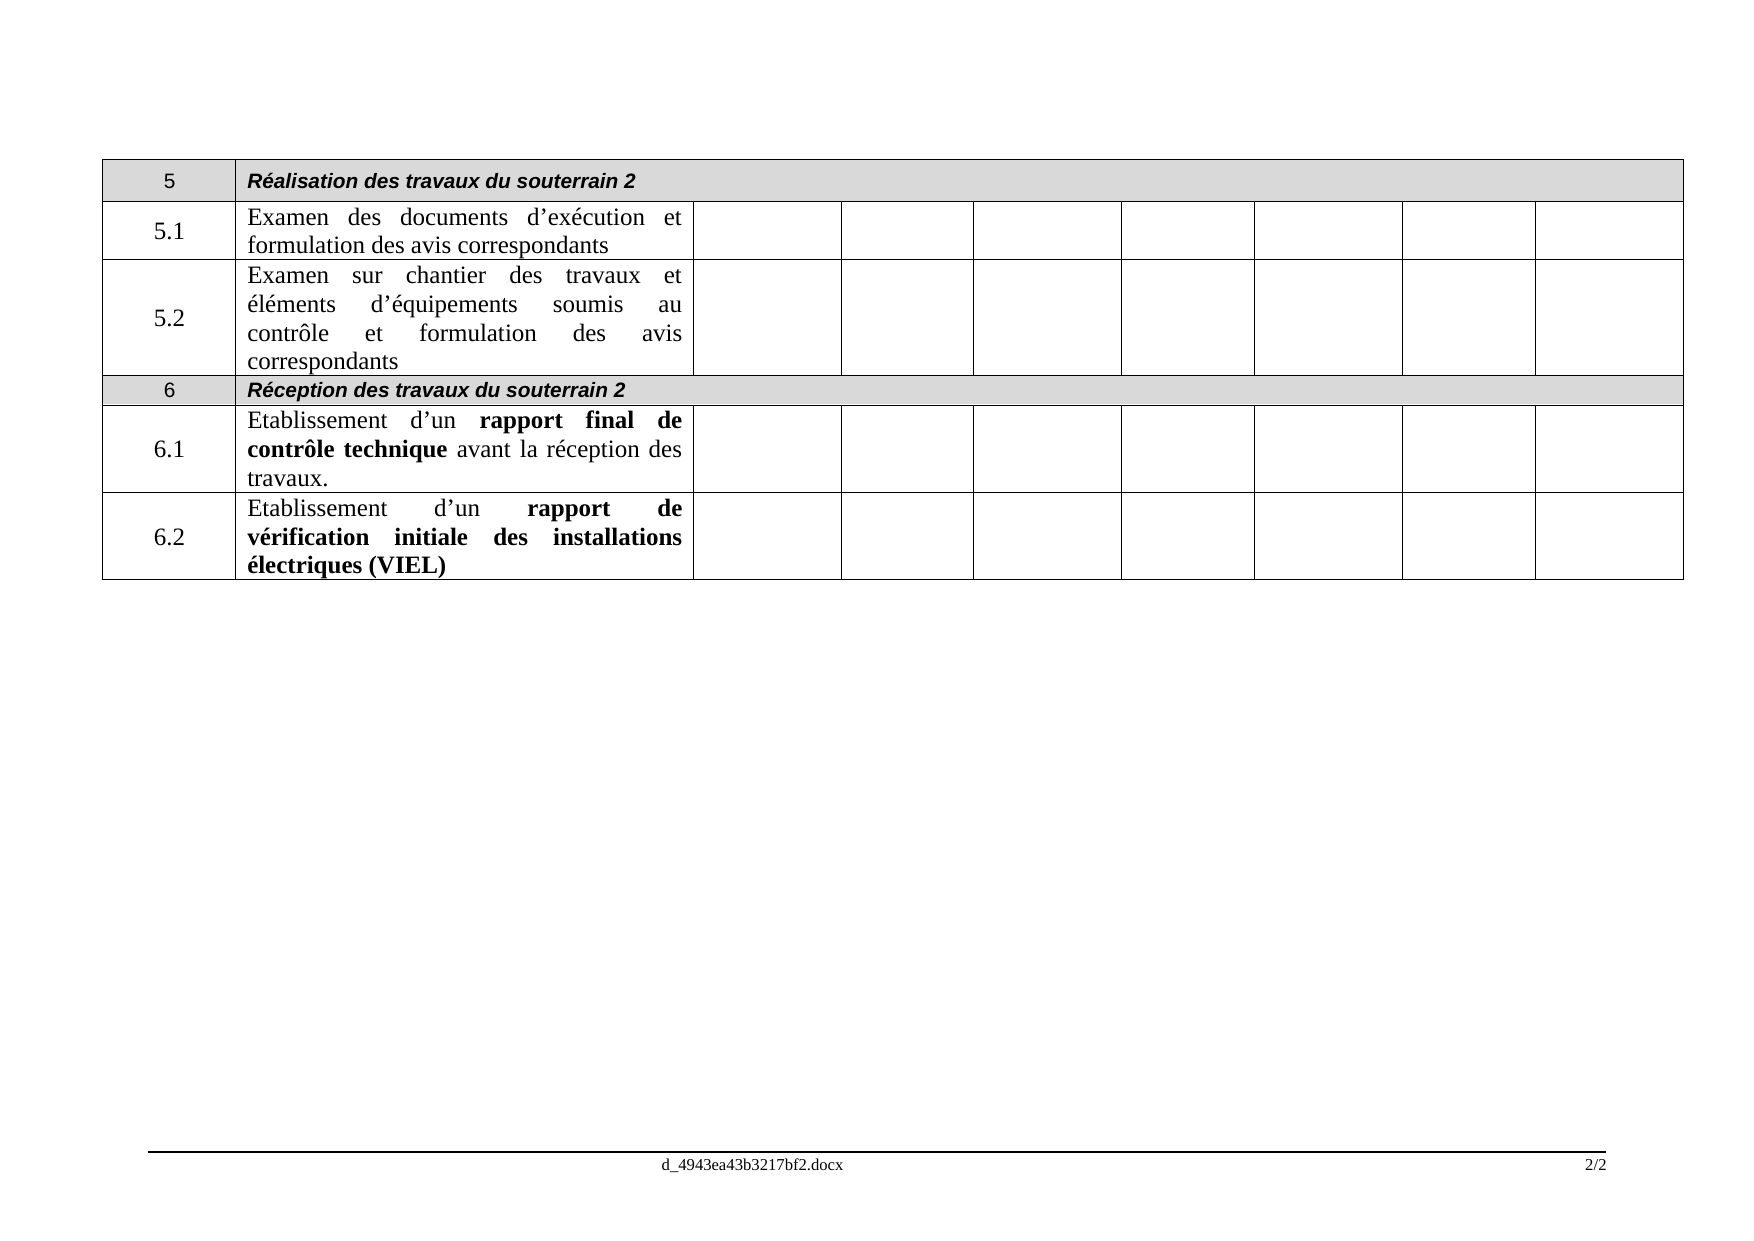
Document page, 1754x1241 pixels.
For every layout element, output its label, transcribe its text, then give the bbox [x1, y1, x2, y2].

table_cell [1536, 493, 1683, 579]
table_cell [974, 260, 1121, 375]
table_cell [842, 260, 973, 375]
table_cell Examen sur chantier des travaux et éléments d’équipements soumis au contrôle et formulation des avis correspondants [236, 260, 693, 375]
table_cell 6.2 [103, 493, 235, 579]
table_cell Examen des documents d’exécution et formulation des avis correspondants [236, 202, 693, 259]
table_cell [694, 202, 841, 259]
table_cell 5.1 [103, 202, 235, 259]
table_cell [694, 406, 841, 492]
table_cell [1255, 406, 1402, 492]
table_cell [694, 493, 841, 579]
table_cell [1122, 406, 1254, 492]
table_cell Réception des travaux du souterrain 2 [236, 376, 1683, 404]
table_cell [1122, 260, 1254, 375]
table_cell Etablissement d’un rapport final de contrôle technique avant la réception des travaux. [236, 406, 693, 492]
table_cell [1255, 202, 1402, 259]
table_cell 6 [103, 376, 235, 404]
table_cell Etablissement d’un rapport de vérification initiale des installations électriques (VIEL) [236, 493, 693, 579]
table_header 5 [103, 160, 235, 201]
table_cell [842, 406, 973, 492]
table_header Réalisation des travaux du souterrain 2 [236, 160, 1683, 201]
table_cell [842, 493, 973, 579]
table_cell [1403, 202, 1535, 259]
table_cell [974, 493, 1121, 579]
table_cell 5.2 [103, 260, 235, 375]
table_cell [842, 202, 973, 259]
table_cell [1403, 493, 1535, 579]
table_cell [1255, 493, 1402, 579]
table_cell [974, 202, 1121, 259]
table_cell [1403, 260, 1535, 375]
table_cell [974, 406, 1121, 492]
table_cell [1122, 202, 1254, 259]
table_cell [1255, 260, 1402, 375]
table_cell [1122, 493, 1254, 579]
table_cell [1536, 202, 1683, 259]
table_cell [1536, 260, 1683, 375]
table_cell [694, 260, 841, 375]
table_cell [1536, 406, 1683, 492]
table_cell [1403, 406, 1535, 492]
table_cell 6.1 [103, 406, 235, 492]
